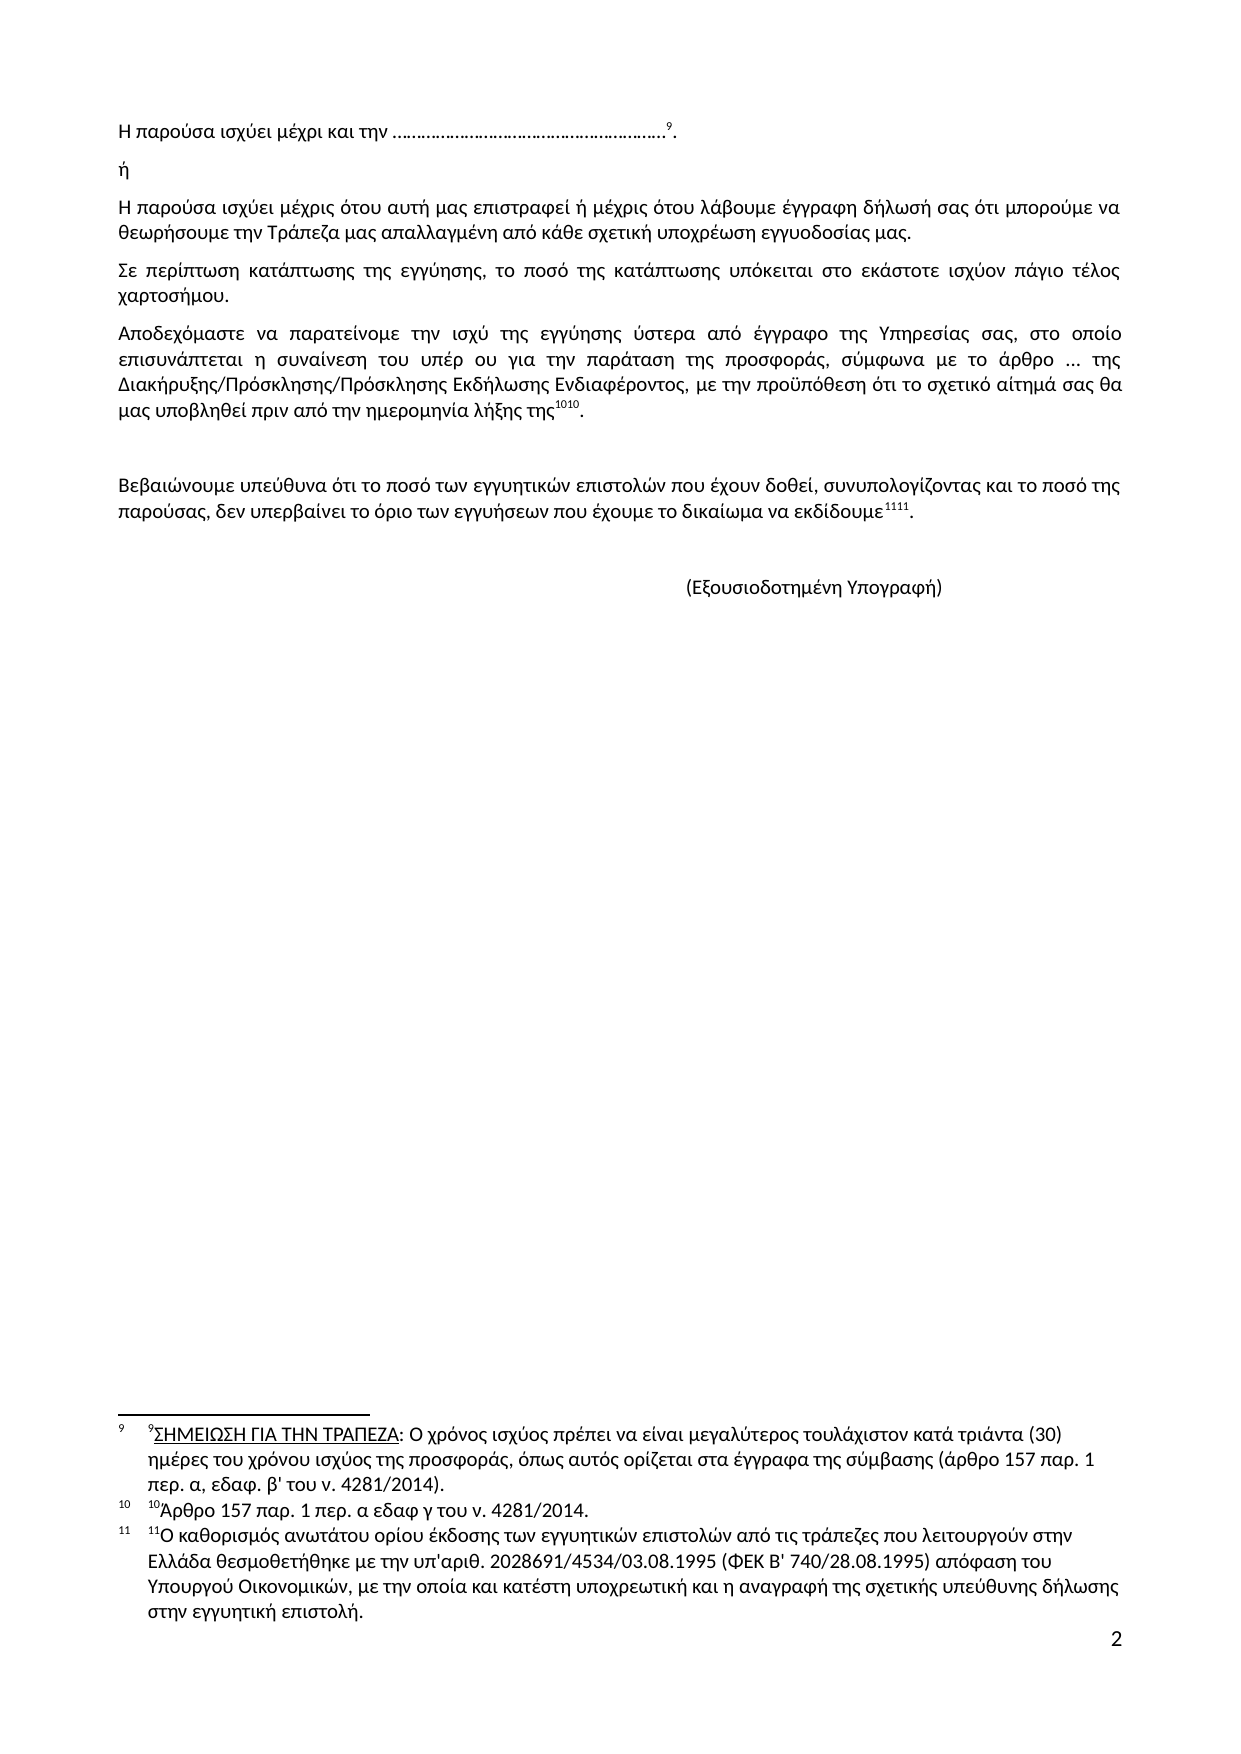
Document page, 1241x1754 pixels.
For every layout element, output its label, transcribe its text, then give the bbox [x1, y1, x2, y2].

text Βεβαιώνουμε υπεύθυνα ότι το ποσό των εγγυητικών επιστολών που έχουν δοθεί, συνυπολογίζοντας και το ποσό της παρούσας, δεν υπερβαίνει το όριο των εγγυήσεων που έχουμε το δικαίωμα να εκδίδουμε11. [118, 473, 1122, 523]
text ή [118, 156, 1122, 181]
text Σε περίπτωση κατάπτωσης της εγγύησης, το ποσό της κατάπτωσης υπόκειται στο εκάστοτε ισχύον πάγιο τέλος χαρτοσήμου. [118, 257, 1122, 308]
text Η παρούσα ισχύει μέχρι και την …………………………………………………9. [118, 118, 1122, 143]
text Η παρούσα ισχύει μέχρις ότου αυτή μας επιστραφεί ή μέχρις ότου λάβουμε έγγραφη δήλωσή σας ότι μπορούμε να θεωρήσουμε την Τράπεζα μας απαλλαγμένη από κάθε σχετική υποχρέωση εγγυοδοσίας μας. [118, 194, 1122, 245]
text Αποδεχόμαστε να παρατείνομε την ισχύ της εγγύησης ύστερα από έγγραφο της Υπηρεσίας σας, στο οποίο επισυνάπτεται η συναίνεση του υπέρ ου για την παράταση της προσφοράς, σύμφωνα με το άρθρο ... της Διακήρυξης/Πρόσκλησης/Πρόσκλησης Εκδήλωσης Ενδιαφέροντος, με την προϋπόθεση ότι το σχετικό αίτημά σας θα μας υποβληθεί πριν από την ημερομηνία λήξης της10. [118, 321, 1122, 422]
text (Εξουσιοδοτημένη Υπογραφή) [638, 574, 1122, 599]
